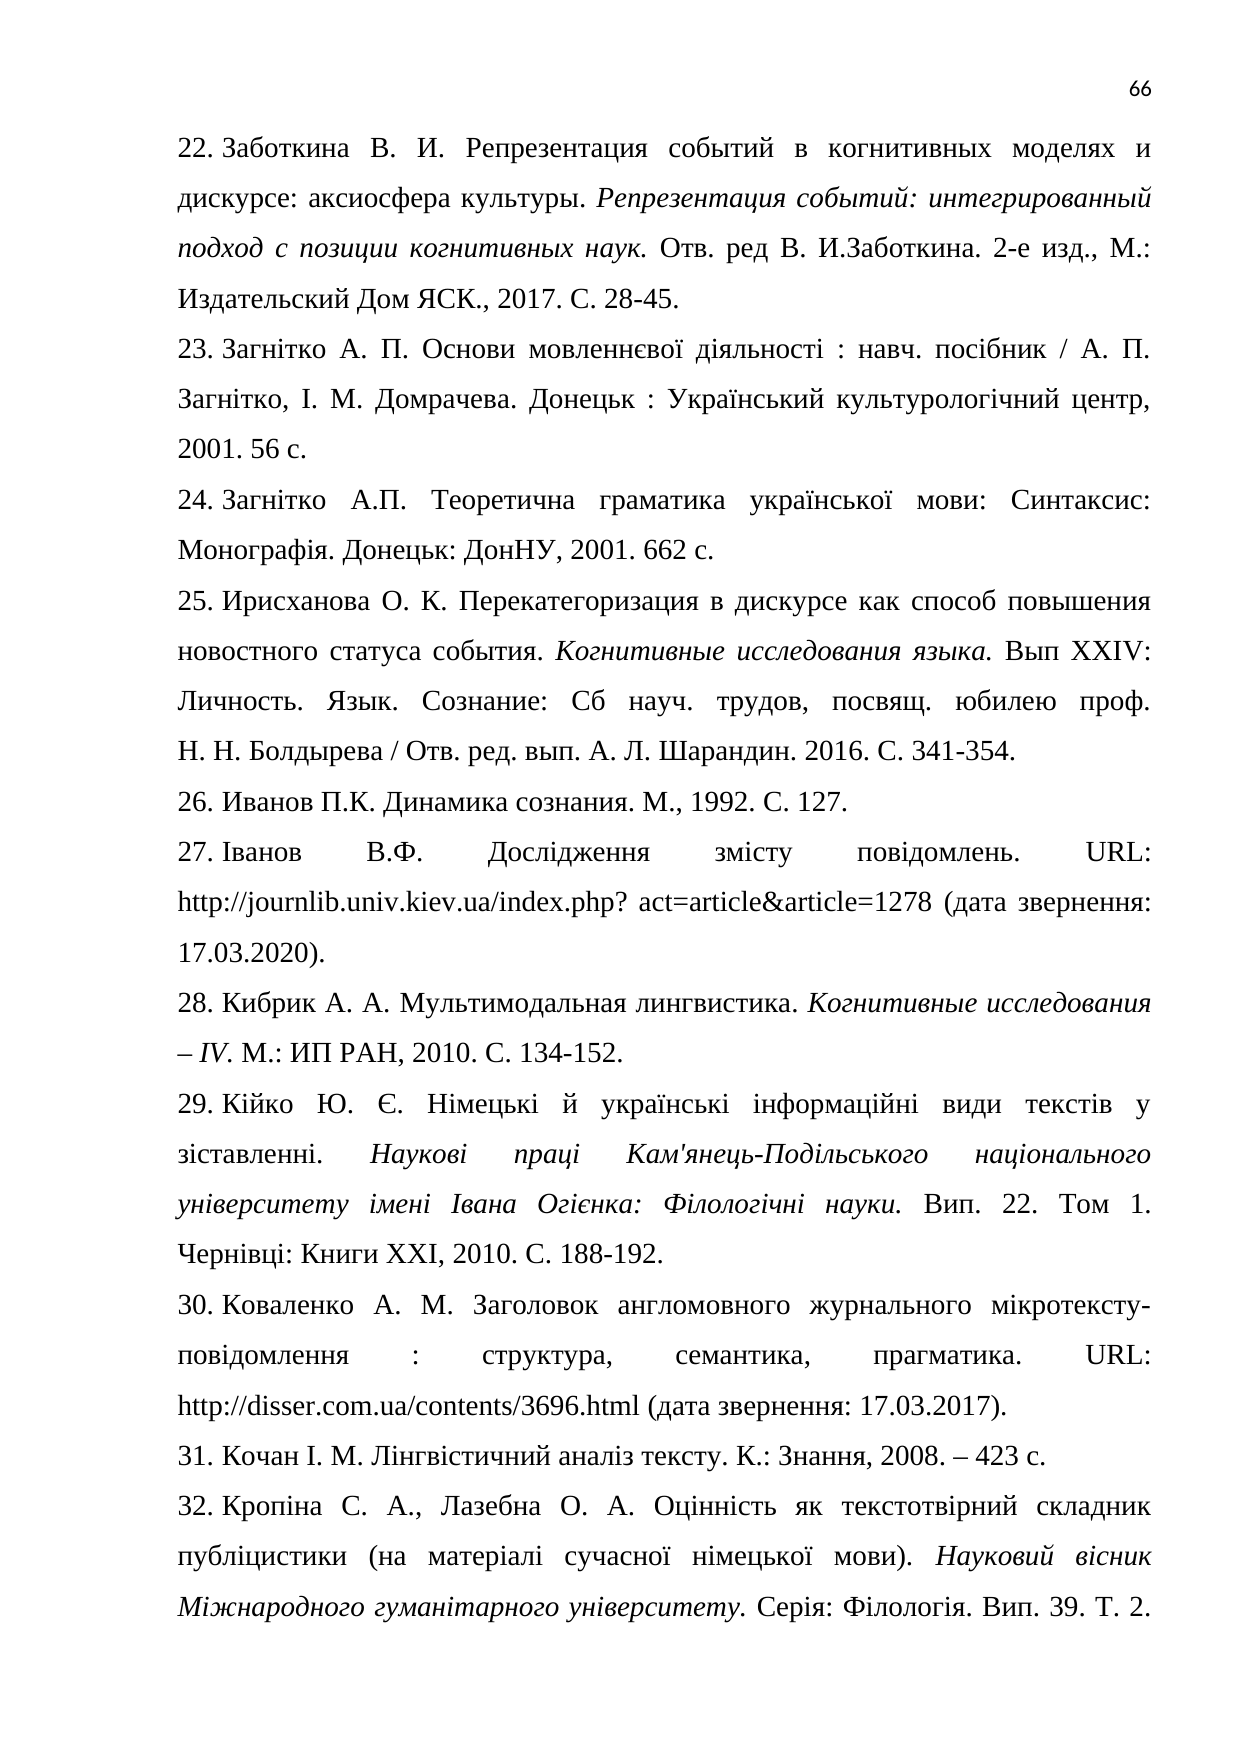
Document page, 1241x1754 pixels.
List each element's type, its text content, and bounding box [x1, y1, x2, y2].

list Иванов П.К. Динамика сознания. М., 1992. С. 127. [177, 784, 1152, 817]
list Загнітко А.П. Теоретична граматика української мови: Синтаксис: Монографія. Донецьк: ДонНУ, 2001. 662 с. [177, 482, 1152, 566]
list Кибрик А. А. Мультимодальная лингвистика. Когнитивные исследования – IV. М.: ИП РАН, 2010. С. 134-152. [177, 985, 1152, 1069]
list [177, 1488, 1152, 1622]
list Загнітко А. П. Основи мовленнєвої діяльності : навч. посібник / А. П. Загнітко, І. М. Домрачева. Донецьк : Український культурологічний центр, 2001. 56 с. [177, 331, 1152, 465]
list Коваленко А. М. Заголовок англомовного журнального мікротексту-повідомлення : структура, семантика, прагматика. URL: http://disser.com.ua/contents/3696.html (дата звернення: 17.03.2017). [177, 1287, 1152, 1421]
list Іванов В.Ф. Дослідження змісту повідомлень. URL: http://journlib.univ.kiev.ua/index.php? act=article&article=1278 (дата звернення: 17.03.2020). [177, 834, 1152, 968]
list Кійко Ю. Є. Німецькі й українські інформаційні види текстів у зіставленні. Наукові праці Кам'янець-Подільського національного університету імені Івана Огієнка: Філологічні науки. Вип. 22. Том 1. Чернівці: Книги ХХІ, 2010. С. 188-192. [177, 1086, 1152, 1270]
list Кочан І. М. Лінгвістичний аналіз тексту. К.: Знання, 2008. – 423 с. [177, 1438, 1152, 1471]
list Заботкина В. И. Репрезентация событий в когнитивных моделях и дискурсе: аксиосфера культуры. Репрезентация событий: интегрированный подход с позиции когнитивных наук. Отв. ред В. И.Заботкина. 2-е изд., М.: Издательский Дом ЯСК., 2017. С. 28-45. [177, 130, 1152, 314]
list Ирисханова О. К. Перекатегоризация в дискурсе как способ повышения новостного статуса события. Когнитивные исследования языка. Вып XXIV: Личность. Язык. Сознание: Сб науч. трудов, посвящ. юбилею проф. Н. Н. Болдырева / Отв. ред. вып. А. Л. Шарандин. 2016. С. 341-354. [177, 583, 1152, 767]
